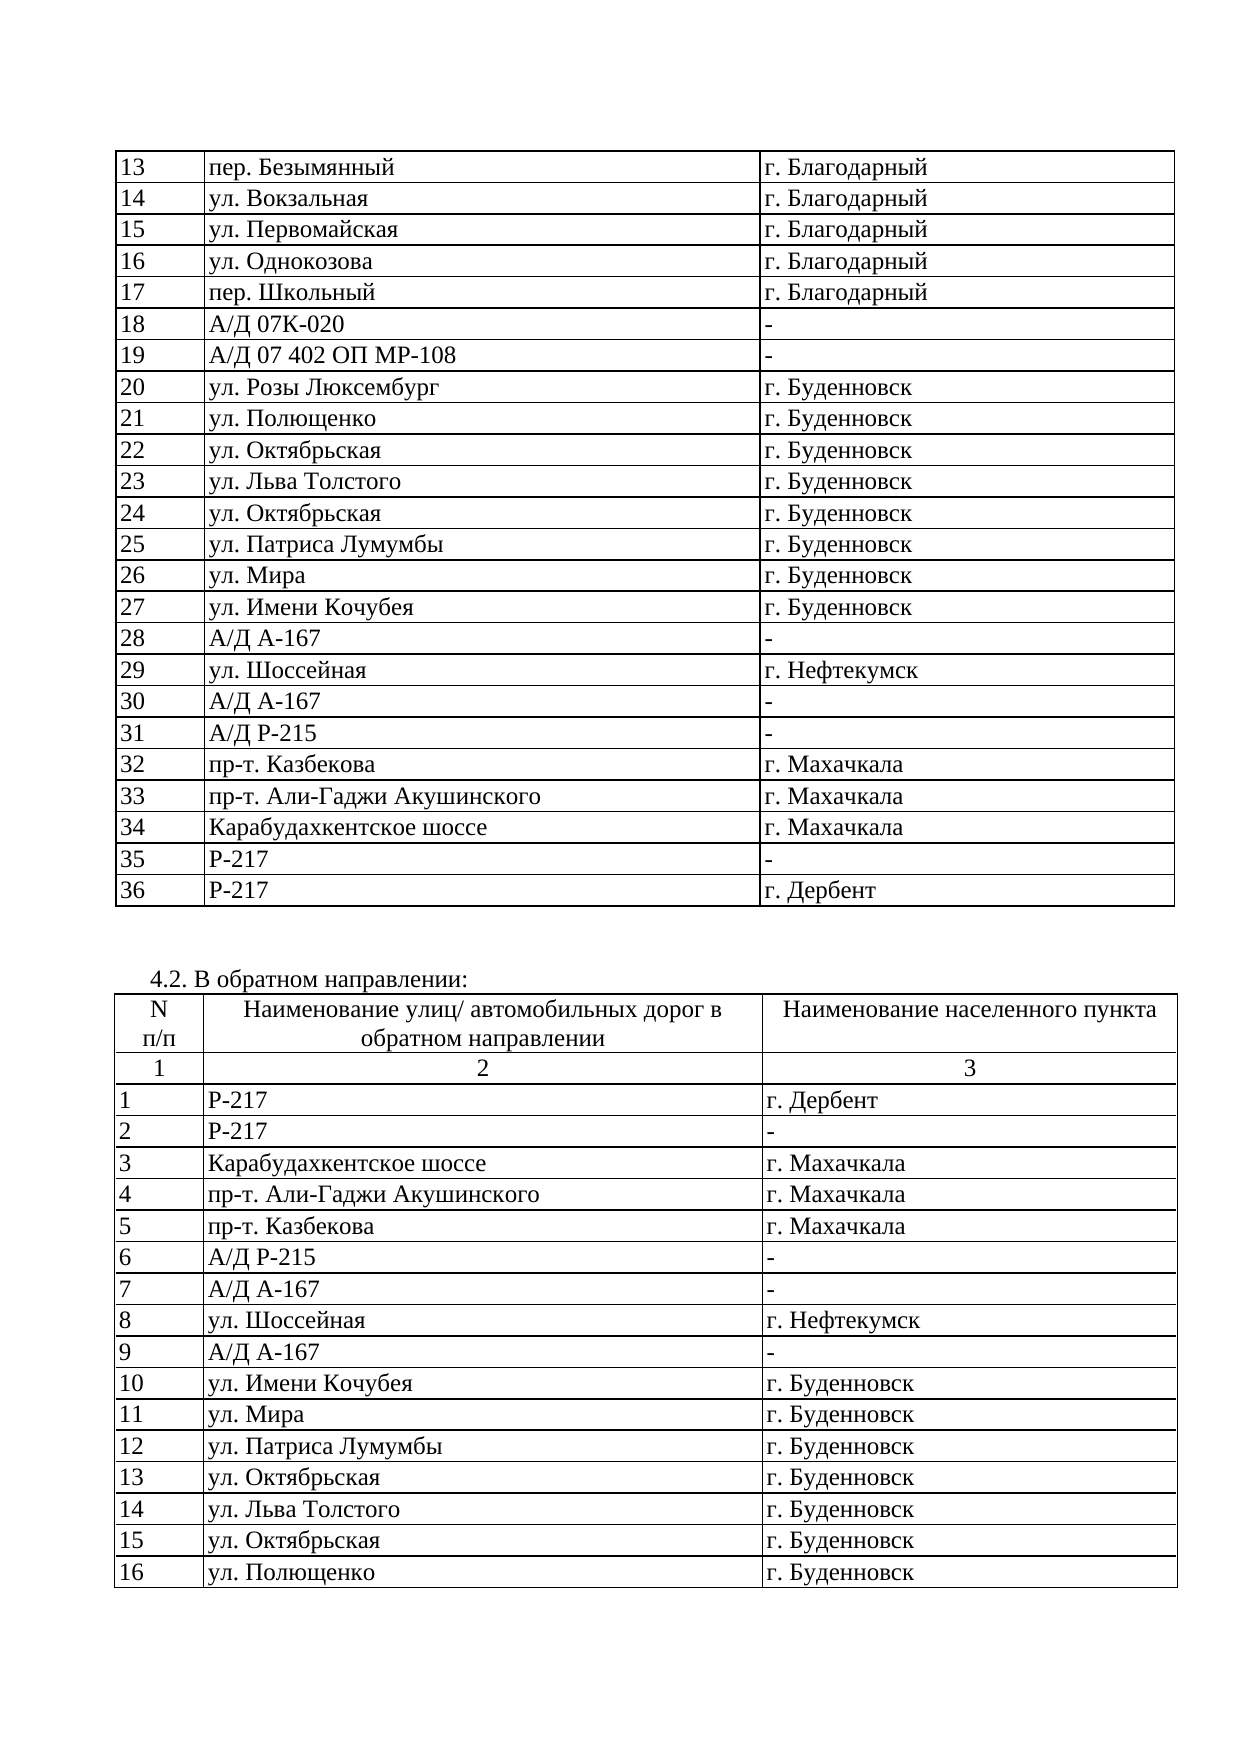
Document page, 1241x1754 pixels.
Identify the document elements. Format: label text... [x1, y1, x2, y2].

table_cell 8 [115, 1305, 203, 1335]
table_cell 18 [117, 309, 204, 339]
table_cell ул. Однокозова [205, 246, 759, 276]
table_cell ул. Вокзальная [205, 183, 759, 213]
table_cell 1 [115, 1084, 203, 1115]
table_cell г. Дербент [763, 1083, 1177, 1115]
table_cell ул. Шоссейная [205, 655, 759, 685]
table_cell А/Д А-167 [204, 1337, 762, 1366]
table_cell 36 [117, 875, 204, 905]
table_cell 7 [115, 1273, 203, 1303]
table_cell 25 [117, 529, 204, 559]
table_cell 13 [115, 1462, 203, 1492]
table_cell ул. Октябрьская [205, 498, 759, 527]
table_cell А/Д Р-215 [205, 718, 759, 748]
table_cell 13 [117, 152, 204, 181]
table_cell г. Махачкала [763, 1178, 1177, 1209]
table_cell г. Буденновск [763, 1366, 1177, 1398]
table_cell - [763, 1241, 1177, 1272]
table_cell г. Благодарный [761, 152, 1174, 181]
table_cell 2 [204, 1053, 762, 1083]
table_cell г. Буденновск [763, 1461, 1177, 1492]
table_cell ул. Льва Толстого [205, 466, 759, 496]
table_cell 17 [117, 277, 204, 307]
table_cell 30 [117, 686, 204, 716]
table_cell - [763, 1115, 1177, 1146]
table_cell 14 [117, 183, 204, 213]
table_cell г. Буденновск [761, 403, 1174, 433]
table_cell г. Буденновск [761, 466, 1174, 496]
table_cell 27 [117, 592, 204, 622]
table_cell ул. Мира [205, 561, 759, 590]
table_cell А/Д А-167 [205, 686, 759, 716]
table_cell 3 [763, 1052, 1177, 1083]
table_cell г. Благодарный [761, 277, 1174, 307]
table_cell ул. Октябрьская [204, 1462, 762, 1492]
table_cell 33 [117, 781, 204, 811]
table_cell 4 [115, 1179, 203, 1209]
table_cell ул. Имени Кочубея [204, 1368, 762, 1398]
table_cell 12 [115, 1430, 203, 1461]
table_cell Р-217 [205, 875, 759, 905]
table_cell ул. Шоссейная [204, 1305, 762, 1335]
table_cell г. Благодарный [761, 183, 1174, 213]
table_cell ул. Патриса Лумумбы [205, 529, 759, 559]
table_cell г. Махачкала [761, 749, 1174, 779]
table_cell Р-217 [205, 844, 759, 873]
table_cell г. Буденновск [761, 498, 1174, 527]
table_cell - [761, 718, 1174, 748]
text 4.2. В обратном направлении: [150, 964, 1090, 993]
table_cell ул. Мира [204, 1400, 762, 1429]
table_cell 15 [115, 1525, 203, 1555]
table_cell 16 [117, 246, 204, 276]
table_cell 26 [117, 561, 204, 590]
table_cell ул. Октябрьская [204, 1525, 762, 1555]
table_cell - [761, 686, 1174, 716]
table_cell г. Благодарный [761, 215, 1174, 244]
table_cell г. Буденновск [761, 529, 1174, 559]
table_cell 9 [115, 1336, 203, 1366]
table_cell 31 [117, 718, 204, 748]
table_header Наименование улиц/ автомобильных дорог в обратном направлении [204, 995, 762, 1052]
table_cell Карабудахкентское шоссе [204, 1148, 762, 1178]
table_cell г. Буденновск [761, 435, 1174, 464]
table_cell г. Буденновск [763, 1555, 1177, 1587]
table_cell А/Д 07 402 ОП МР-108 [205, 340, 759, 370]
table_cell ул. Имени Кочубея [205, 592, 759, 622]
table_cell А/Д 07К-020 [205, 309, 759, 339]
table_cell А/Д А-167 [205, 623, 759, 653]
table_cell 6 [115, 1242, 203, 1272]
table_cell - [761, 844, 1174, 873]
table_cell Р-217 [204, 1085, 762, 1115]
table_cell 3 [115, 1147, 203, 1178]
table_cell 10 [115, 1368, 203, 1398]
table_cell г. Махачкала [763, 1146, 1177, 1178]
table_cell 2 [115, 1116, 203, 1146]
table_cell г. Махачкала [761, 812, 1174, 842]
table_cell г. Нефтекумск [761, 655, 1174, 685]
table_cell г. Нефтекумск [763, 1304, 1177, 1335]
table_cell г. Дербент [761, 875, 1174, 905]
table_cell 34 [117, 812, 204, 842]
table_cell ул. Розы Люксембург [205, 372, 759, 402]
table_cell г. Махачкала [763, 1209, 1177, 1241]
table_cell пер. Безымянный [205, 152, 759, 181]
table_cell - [763, 1272, 1177, 1303]
table_cell А/Д Р-215 [204, 1242, 762, 1272]
table_cell 20 [117, 372, 204, 402]
table_cell Р-217 [204, 1116, 762, 1146]
table_cell - [761, 309, 1174, 339]
table_cell пр-т. Казбекова [204, 1211, 762, 1241]
table_cell пер. Школьный [205, 277, 759, 307]
table_cell 1 [115, 1053, 203, 1083]
table_cell 11 [115, 1399, 203, 1429]
table_cell г. Буденновск [761, 592, 1174, 622]
table_cell 19 [117, 340, 204, 370]
table_cell - [761, 623, 1174, 653]
table_cell ул. Патриса Лумумбы [204, 1431, 762, 1461]
table_header N п/п [115, 995, 203, 1052]
table_cell 16 [115, 1556, 203, 1587]
table_cell пр-т. Али-Гаджи Акушинского [204, 1179, 762, 1209]
table_cell - [761, 340, 1174, 370]
table_cell Карабудахкентское шоссе [205, 812, 759, 842]
table_cell г. Благодарный [761, 246, 1174, 276]
table_cell ул. Льва Толстого [204, 1494, 762, 1524]
table_cell 32 [117, 749, 204, 779]
table_header Наименование населенного пункта [763, 995, 1177, 1052]
table_cell г. Буденновск [763, 1492, 1177, 1524]
table_cell - [763, 1335, 1177, 1366]
table_cell ул. Октябрьская [205, 435, 759, 464]
table_cell пр-т. Казбекова [205, 749, 759, 779]
table_cell 28 [117, 623, 204, 653]
table_cell А/Д А-167 [204, 1274, 762, 1303]
table_cell ул. Полющенко [205, 403, 759, 433]
table_cell 23 [117, 466, 204, 496]
table_cell г. Буденновск [761, 372, 1174, 402]
table_cell г. Буденновск [761, 561, 1174, 590]
table_cell г. Буденновск [763, 1398, 1177, 1429]
table_cell 15 [117, 215, 204, 244]
table_cell г. Буденновск [763, 1429, 1177, 1461]
table_cell 21 [117, 403, 204, 433]
table_cell 22 [117, 435, 204, 464]
table_cell ул. Первомайская [205, 215, 759, 244]
table_cell ул. Полющенко [204, 1557, 762, 1587]
table_cell 5 [115, 1210, 203, 1241]
table_cell пр-т. Али-Гаджи Акушинского [205, 781, 759, 811]
table_cell г. Буденновск [763, 1524, 1177, 1555]
table_cell 14 [115, 1493, 203, 1524]
table_cell 35 [117, 844, 204, 873]
table_cell 24 [117, 498, 204, 527]
table_cell 29 [117, 655, 204, 685]
table_cell г. Махачкала [761, 781, 1174, 811]
